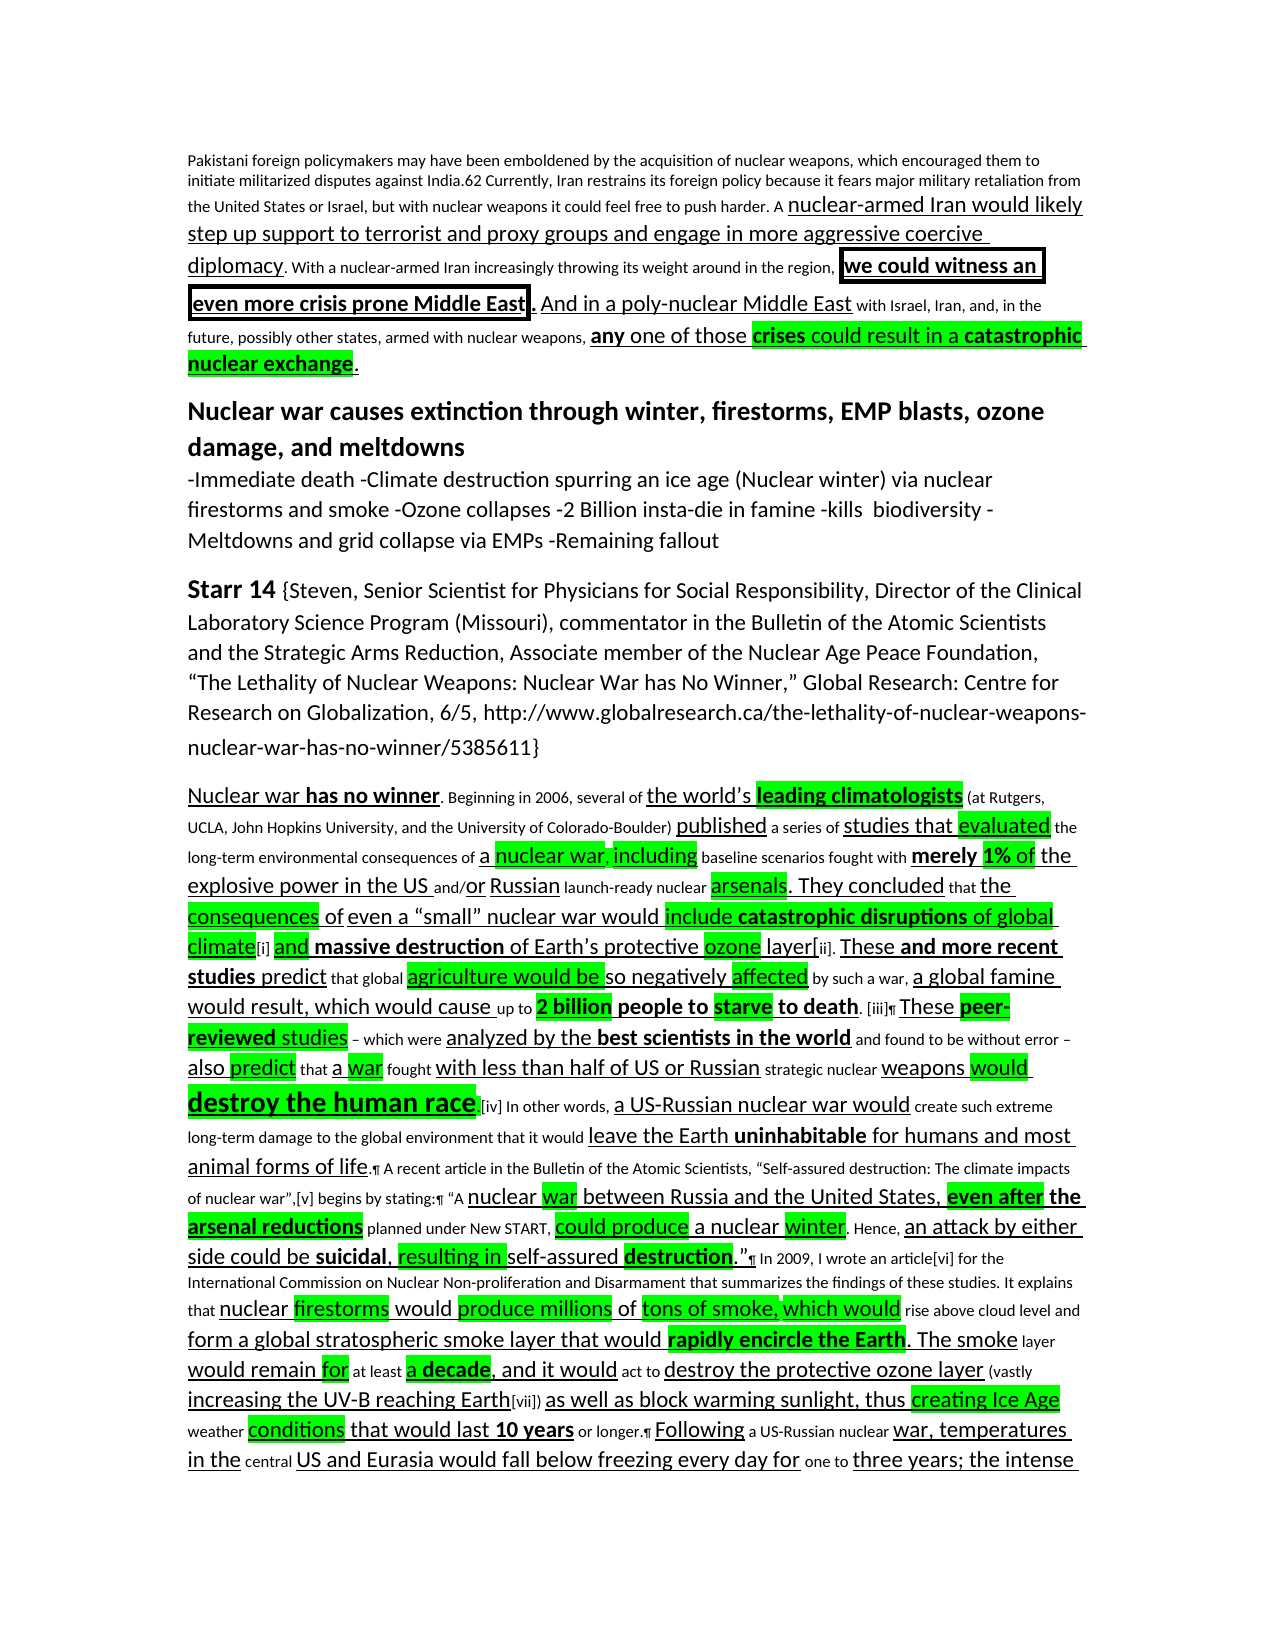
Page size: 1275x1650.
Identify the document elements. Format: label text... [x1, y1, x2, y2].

text Nuclear war causes extinction through winter, firestorms, EMP blasts, ozone damage, and meltdowns [187, 394, 1087, 463]
text -Immediate death -Climate destruction spurring an ice age (Nuclear winter) via nuclear firestorms and smoke -Ozone collapses -2 Billion insta-die in famine -kills biodiversity -Meltdowns and grid collapse via EMPs -Remaining fallout [187, 465, 1087, 554]
text Starr 14 {Steven, Senior Scientist for Physicians for Social Responsibility, Director of the Clinical Laboratory Science Program (Missouri), commentator in the Bulletin of the Atomic Scientists and the Strategic Arms Reduction, Associate member of the Nuclear Age Peace Foundation, “The Lethality of Nuclear Weapons: Nuclear War has No Winner,” Global Research: Centre for Research on Globalization, 6/5, http://www.globalresearch.ca/the-lethality-of-nuclear-weapons-nuclear-war-has-no-winner/5385611} [187, 573, 1087, 762]
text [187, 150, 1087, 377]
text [187, 781, 1087, 1473]
